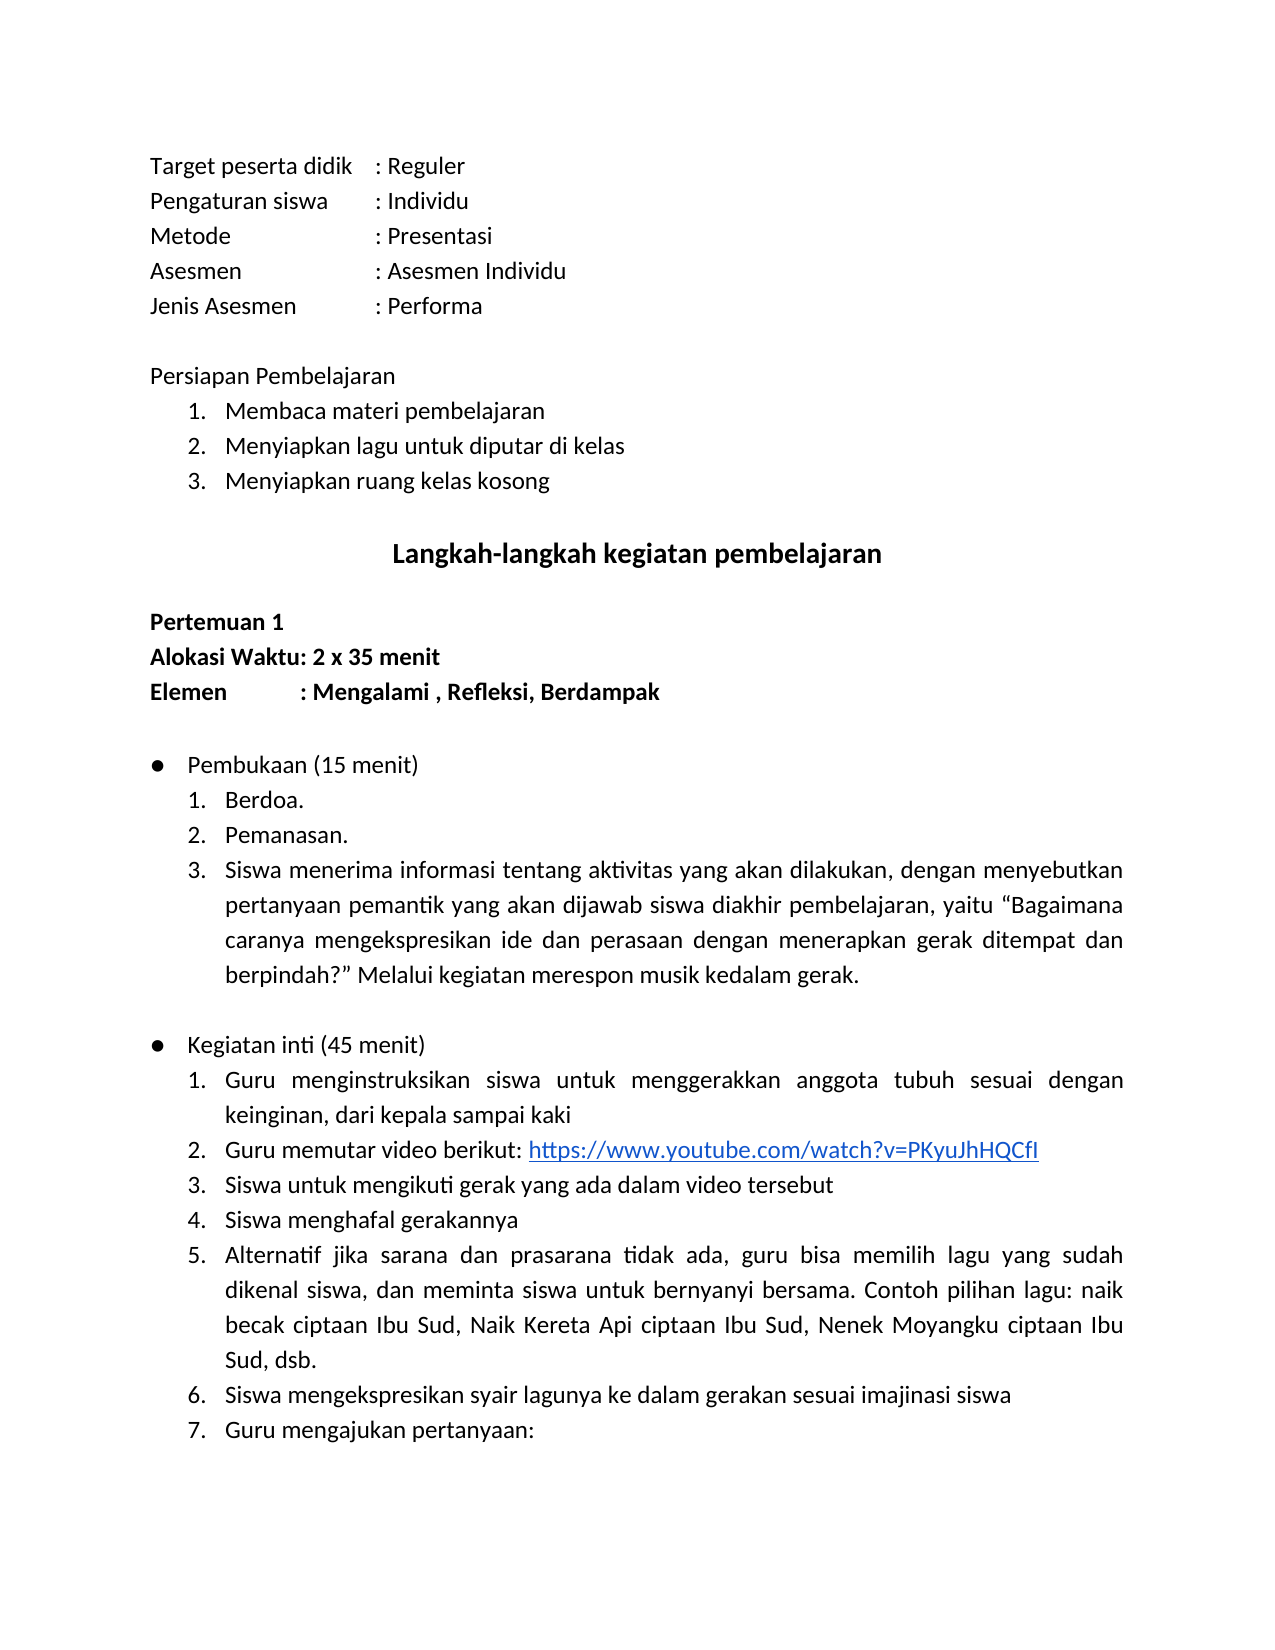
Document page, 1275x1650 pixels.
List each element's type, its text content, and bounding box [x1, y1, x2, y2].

list Menyiapkan ruang kelas kosong [187, 465, 1125, 496]
text Target peserta didik : Reguler [150, 150, 1125, 181]
list Pemanasan. [187, 820, 1125, 850]
list Siswa menghafal gerakannya [187, 1205, 1125, 1235]
text Jenis Asesmen : Performa [150, 290, 1125, 321]
list Guru mengajukan pertanyaan: [187, 1415, 1125, 1445]
list Siswa menerima informasi tentang aktivitas yang akan dilakukan, dengan menyebutkan pertanyaan pemantik yang akan dijawab siswa diakhir pembelajaran, yaitu “Bagaimana caranya mengekspresikan ide dan perasaan dengan menerapkan gerak ditempat dan berpindah?” Melalui kegiatan merespon musik kedalam gerak. [187, 855, 1125, 990]
list Membaca materi pembelajaran [187, 395, 1125, 426]
text Asesmen : Asesmen Individu [150, 255, 1125, 286]
list Kegiatan inti (45 menit) [150, 1030, 1125, 1060]
list Guru memutar video berikut: https://www.youtube.com/watch?v=PKyuJhHQCfI [187, 1135, 1125, 1165]
text Alokasi Waktu : 2 x 35 menit [150, 641, 1125, 672]
list Alternatif jika sarana dan prasarana tidak ada, guru bisa memilih lagu yang sudah dikenal siswa, dan meminta siswa untuk bernyanyi bersama. Contoh pilihan lagu: naik becak ciptaan Ibu Sud, Naik Kereta Api ciptaan Ibu Sud, Nenek Moyangku ciptaan Ibu Sud, dsb. [187, 1240, 1125, 1375]
list Pembukaan (15 menit) [150, 750, 1125, 780]
text Langkah-langkah kegiatan pembelajaran [150, 535, 1125, 571]
text Elemen : Mengalami , Refleksi, Berdampak [150, 676, 1125, 707]
text Pertemuan 1 [150, 606, 1125, 637]
list Guru menginstruksikan siswa untuk menggerakkan anggota tubuh sesuai dengan keinginan, dari kepala sampai kaki [187, 1065, 1125, 1130]
text Persiapan Pembelajaran [150, 360, 1125, 391]
list Siswa mengekspresikan syair lagunya ke dalam gerakan sesuai imajinasi siswa [187, 1380, 1125, 1410]
text Pengaturan siswa : Individu [150, 185, 1125, 216]
list Menyiapkan lagu untuk diputar di kelas [187, 430, 1125, 461]
list Siswa untuk mengikuti gerak yang ada dalam video tersebut [187, 1170, 1125, 1200]
text Metode : Presentasi [150, 220, 1125, 251]
list Berdoa. [187, 785, 1125, 815]
